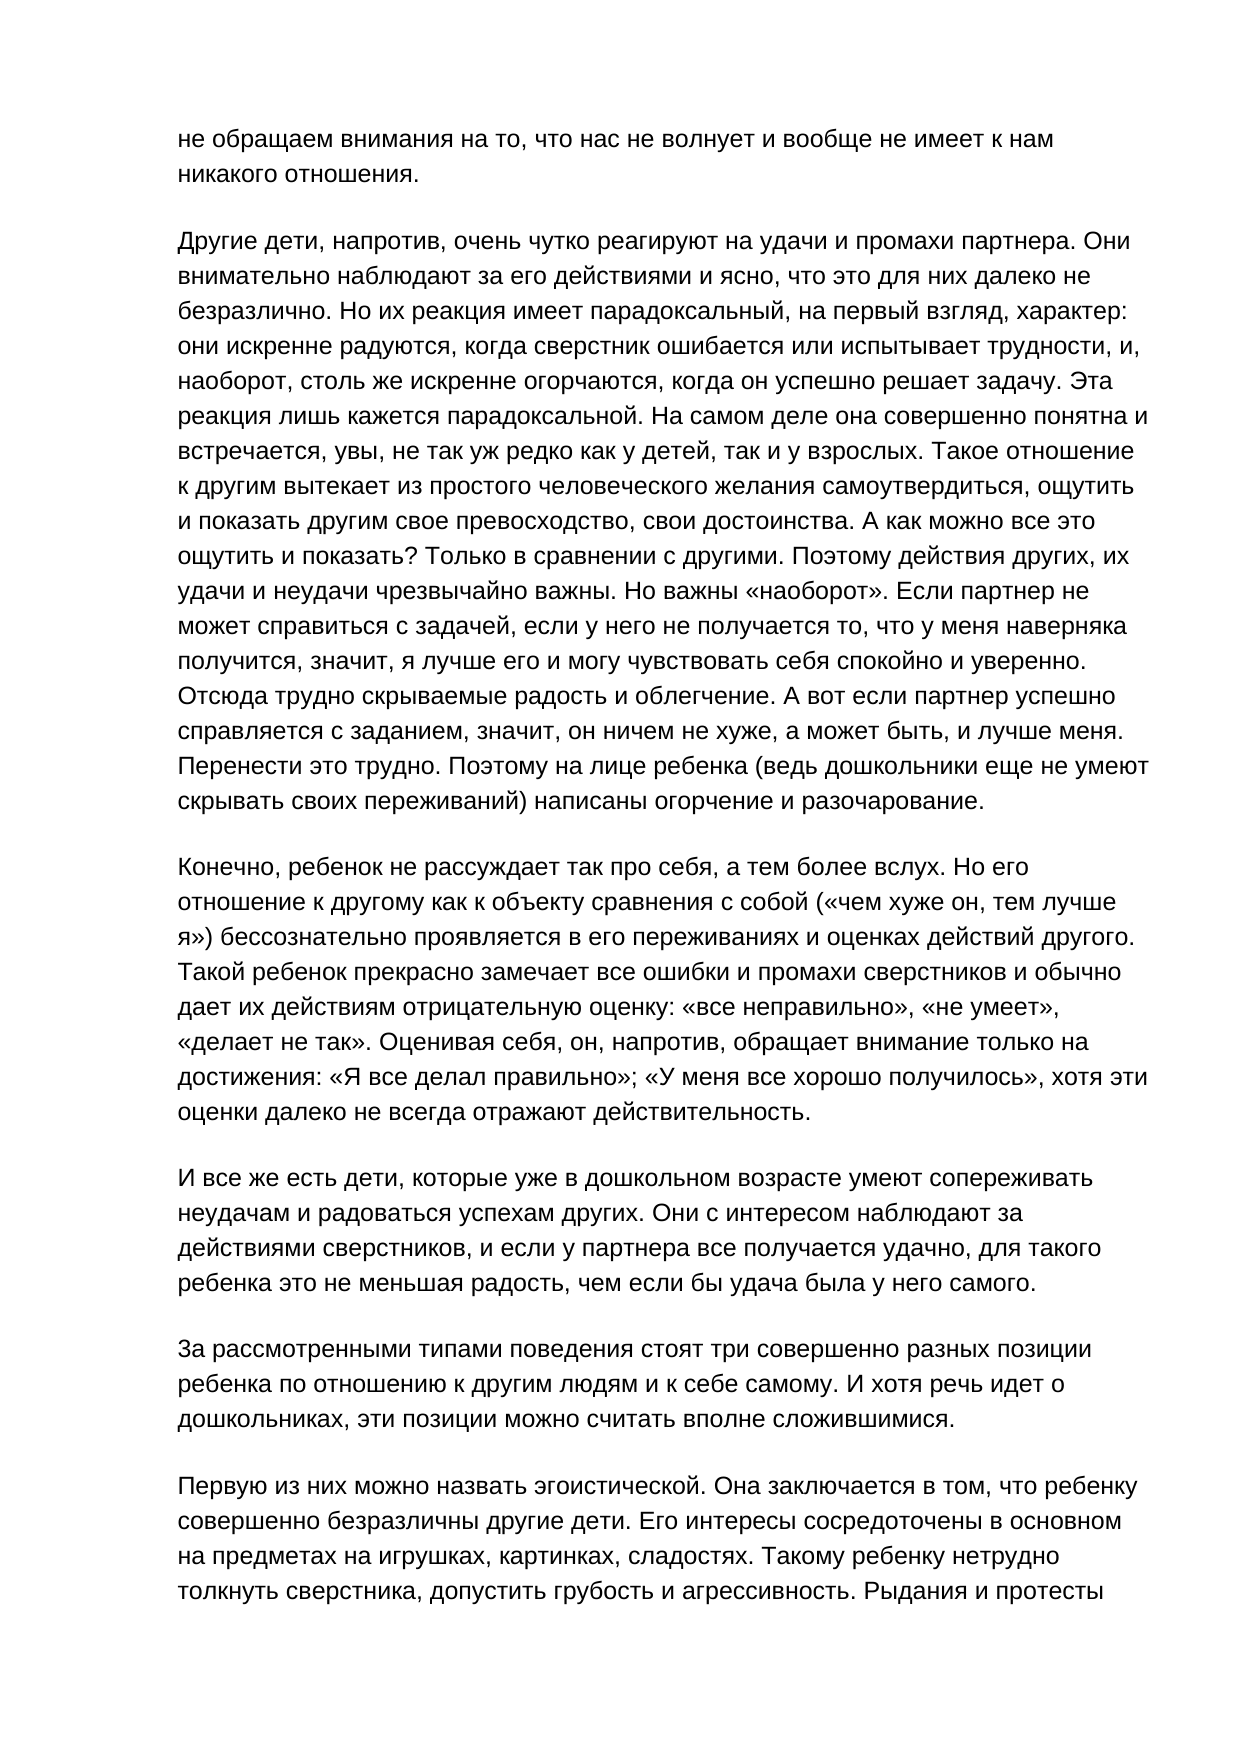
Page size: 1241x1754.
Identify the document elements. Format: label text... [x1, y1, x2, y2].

text 3а рассмотренными типами поведения стоят три совершенно разных позиции ребенка по отношению к другим людям и к себе самому. И хотя речь идет о дошкольниках, эти позиции можно считать вполне сложившимися. [177, 1328, 1152, 1433]
text И все же есть дети, которые уже в дошкольном возрасте умеют сопереживать неудачам и радоваться успехам других. Они с интересом наблюдают за действиями сверстников, и если у партнера все получается удачно, для такого ребенка это не меньшая радость, чем если бы удача была у него самого. [177, 1157, 1152, 1297]
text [177, 118, 1152, 188]
text Другие дети, напротив, очень чутко реагируют на удачи и промахи партнера. Они внимательно наблюдают за его действиями и ясно, что это для них далеко не безразлично. Но их реакция имеет парадоксальный, на первый взгляд, характер: они искренне радуются, когда сверстник ошибается или испытывает трудности, и, наоборот, столь же искренне огорчаются, когда он успешно решает задачу. Эта реакция лишь кажется парадоксальной. На самом деле она совершенно понятна и встречается, увы, не так уж редко как у детей, так и у взрослых. Такое отношение к другим вытекает из простого человеческого желания самоутвердиться, ощутить и показать другим свое превосходство, свои достоинства. А как можно все это ощутить и показать? Только в сравнении с другими. Поэтому действия других, их удачи и неудачи чрезвычайно важны. Но важны «наоборот». Если партнер не может справиться с задачей, если у него не получается то, что у меня наверняка получится, значит, я лучше его и могу чувствовать себя спокойно и уверенно. Отсюда трудно скрываемые радость и облегчение. А вот если партнер успешно справляется с заданием, значит, он ничем не хуже, а может быть, и лучше меня. Перенести это трудно. Поэтому на лице ребенка (ведь дошкольники еще не умеют скрывать своих переживаний) написаны огорчение и разочарование. [177, 219, 1152, 814]
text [177, 1464, 1152, 1604]
text Конечно, ребенок не рассуждает так про себя, а тем более вслух. Но его отношение к другому как к объекту сравнения с собой («чем хуже он, тем лучше я») бессознательно проявляется в его переживаниях и оценках действий другого. Такой ребенок прекрасно замечает все ошибки и промахи сверстников и обычно дает их действиям отрицательную оценку: «все неправильно», «не умеет», «делает не так». Оценивая себя, он, напротив, обращает внимание только на достижения: «Я все делал правильно»; «У меня все хорошо получилось», хотя эти оценки далеко не всегда отражают действительность. [177, 846, 1152, 1126]
